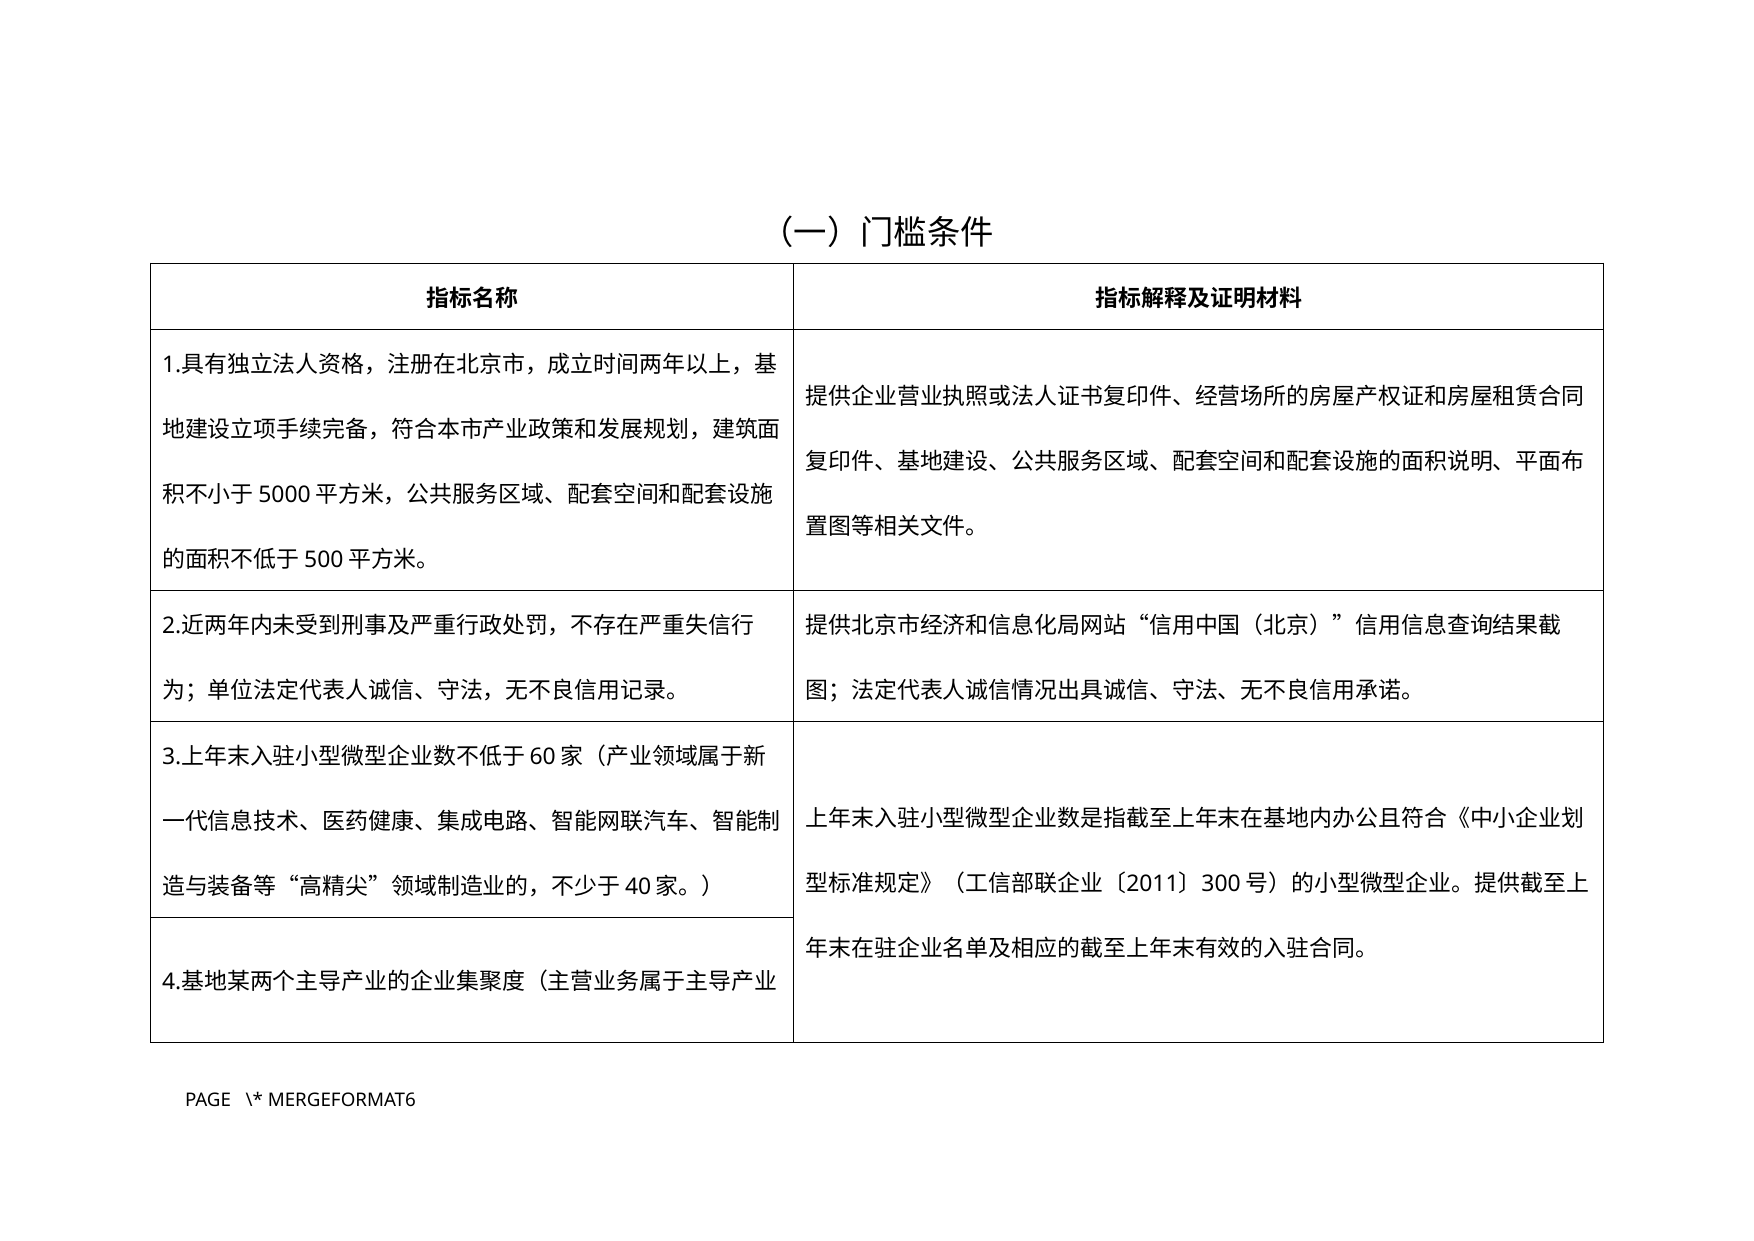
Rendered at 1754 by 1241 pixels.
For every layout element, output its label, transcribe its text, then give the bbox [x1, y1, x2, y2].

text （一）门槛条件 [150, 198, 1604, 263]
table_cell 上年末入驻小型微型企业数是指截至上年末在基地内办公且符合《中小企业划型标准规定》（工信部联企业〔2011〕300号）的小型微型企业。提供截至上年末在驻企业名单及相应的截至上年末有效的入驻合同。 [794, 722, 1603, 1042]
table_header 指标名称 [151, 264, 793, 329]
table_cell 提供北京市经济和信息化局网站“信用中国（北京）”信用信息查询结果截图；法定代表人诚信情况出具诚信、守法、无不良信用承诺。 [794, 591, 1603, 721]
table_cell 2.近两年内未受到刑事及严重行政处罚，不存在严重失信行为；单位法定代表人诚信、守法，无不良信用记录。 [151, 591, 793, 721]
table_cell 1.具有独立法人资格，注册在北京市，成立时间两年以上，基地建设立项手续完备，符合本市产业政策和发展规划，建筑面积不小于5000平方米，公共服务区域、配套空间和配套设施的面积不低于500平方米。 [151, 330, 793, 590]
table_header 指标解释及证明材料 [794, 264, 1603, 329]
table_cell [151, 918, 793, 1042]
table_cell 提供企业营业执照或法人证书复印件、经营场所的房屋产权证和房屋租赁合同复印件、基地建设、公共服务区域、配套空间和配套设施的面积说明、平面布置图等相关文件。 [794, 330, 1603, 590]
table_cell 3.上年末入驻小型微型企业数不低于60家（产业领域属于新一代信息技术、医药健康、集成电路、智能网联汽车、智能制造与装备等“高精尖”领域制造业的，不少于40家。） [151, 722, 793, 917]
